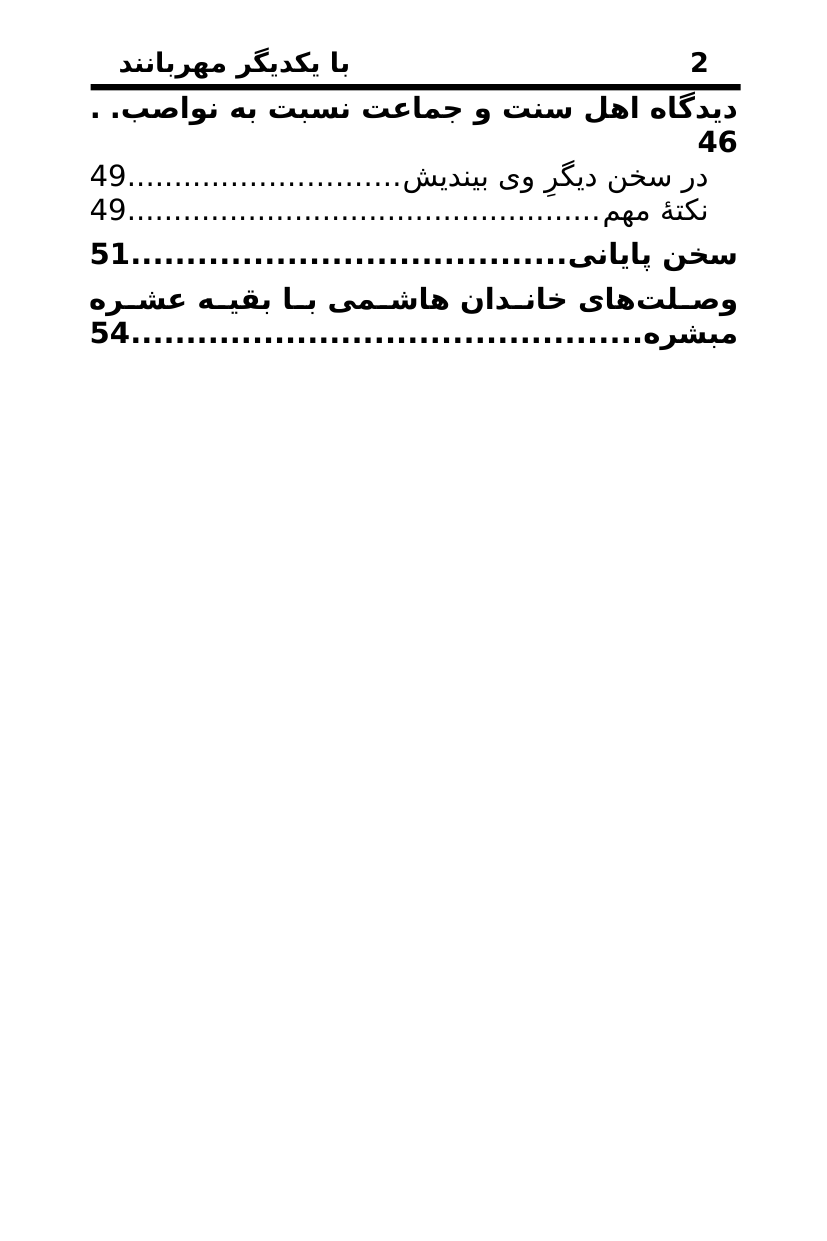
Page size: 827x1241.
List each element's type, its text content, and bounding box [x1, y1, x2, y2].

text دیدگاه اهل سنت و جماعت نسبت به نواصب 46 [89, 91, 738, 159]
text در سخن دیگرِ وی بیندیش 49 [89, 159, 708, 193]
text سخن پایانی 51 [89, 238, 738, 272]
text وصلت‌های خاندان هاشمی با بقيه عشره مبشره 54 [89, 282, 738, 350]
text نکتهٔ مهم 49 [89, 193, 708, 227]
